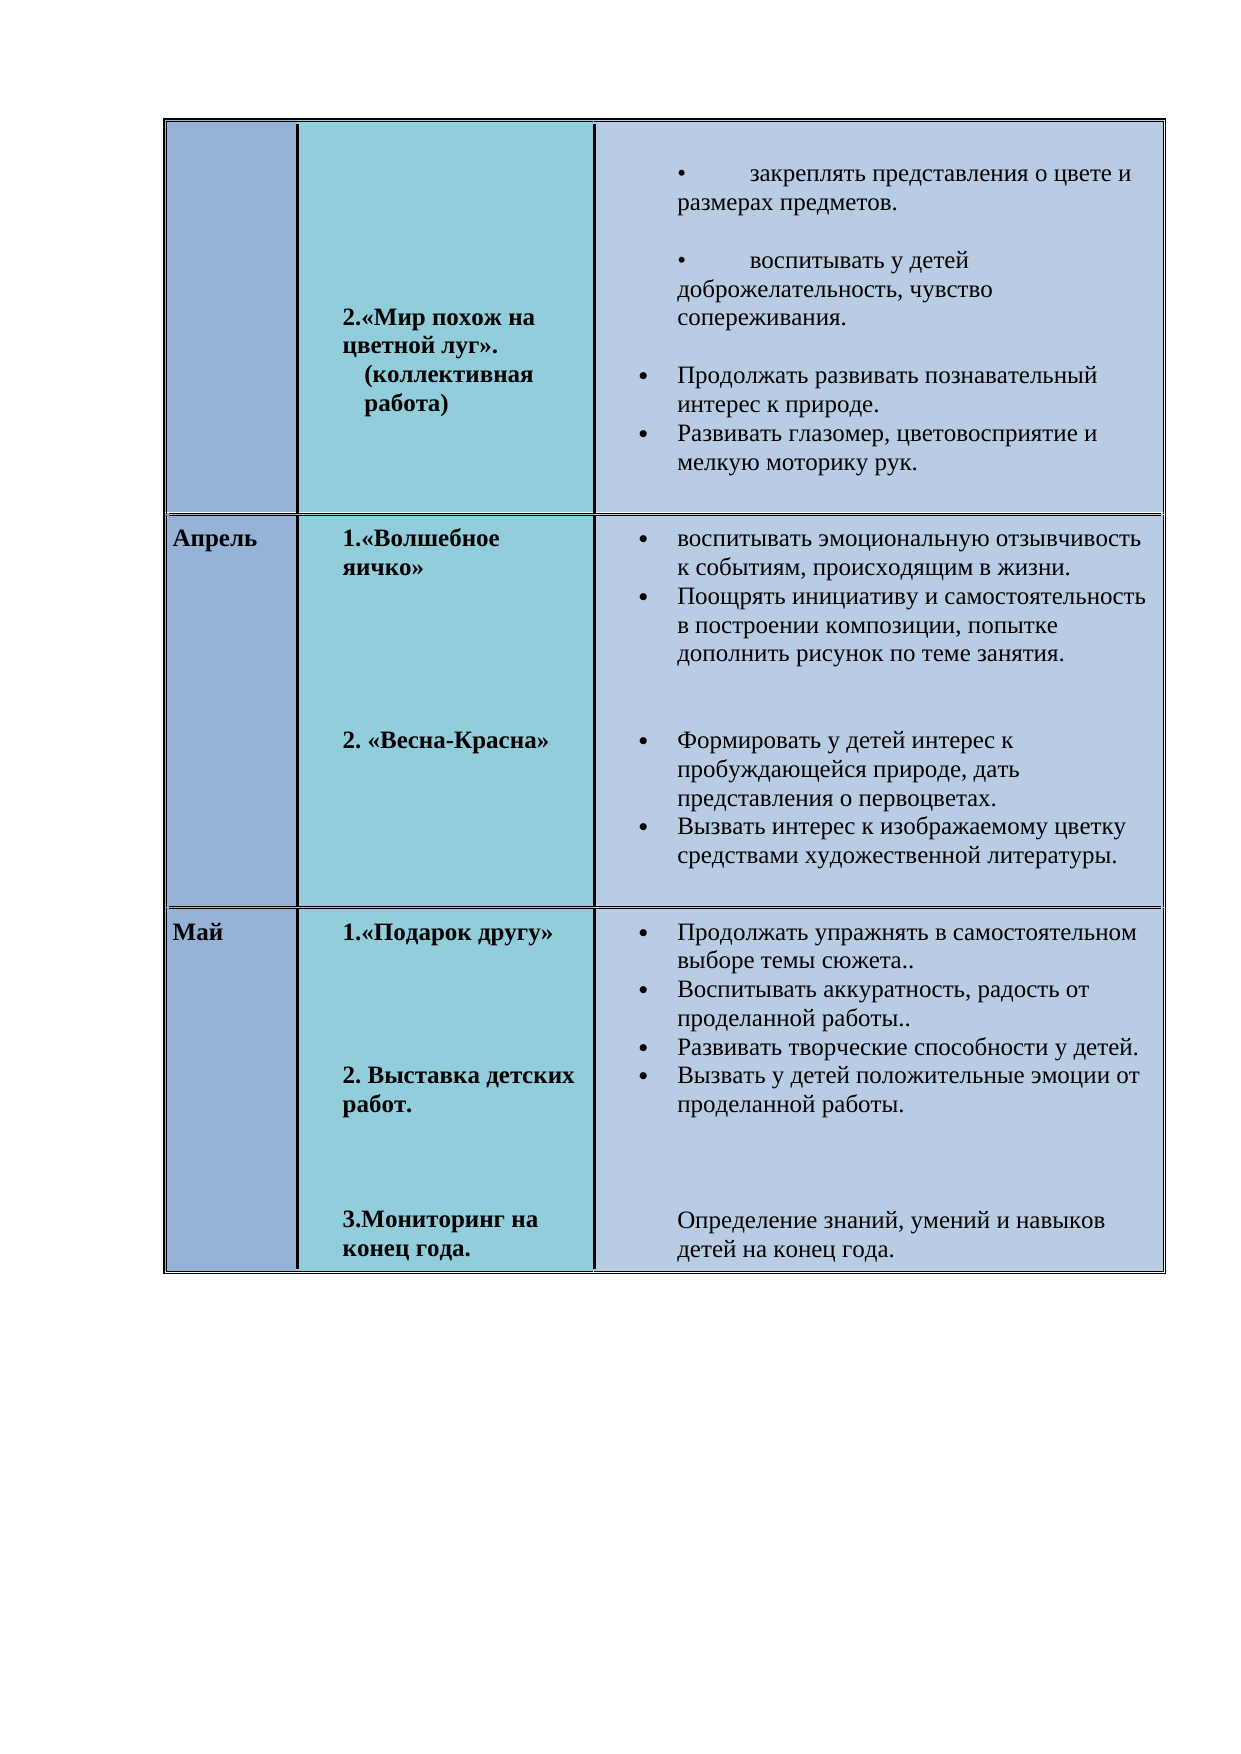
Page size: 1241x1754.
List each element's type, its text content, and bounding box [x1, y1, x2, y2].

table_cell Март [167, 122, 297, 512]
table_cell Апрель [167, 513, 296, 906]
table_cell Май [165, 906, 297, 1271]
table_cell Продолжать упражнять в самостоятельном выборе темы сюжета.. Воспитывать аккуратность, радость от проделанной работы.. Развивать творческие способности у детей. Вызвать у детей положительные эмоции от проделанной работы. Определение знаний, умений и навыков детей на конец года. [594, 906, 1164, 1271]
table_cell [297, 120, 594, 512]
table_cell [594, 122, 1163, 512]
table_cell 1.«Волшебное яичко» 2. «Весна-Красна» [299, 516, 593, 906]
table_cell 1.«Подарок другу» 2. Выставка детских работ. 3.Мониторинг на конец года. [297, 909, 594, 1271]
table_cell воспитывать эмоциональную отзывчивость к событиям, происходящим в жизни. Поощрять инициативу и самостоятельность в построении композиции, попытке дополнить рисунок по теме занятия. Формировать у детей интерес к пробуждающейся природе, дать представления о первоцветах. Вызвать интерес к изображаемому цветку средствами художественной литературы. [596, 513, 1163, 906]
